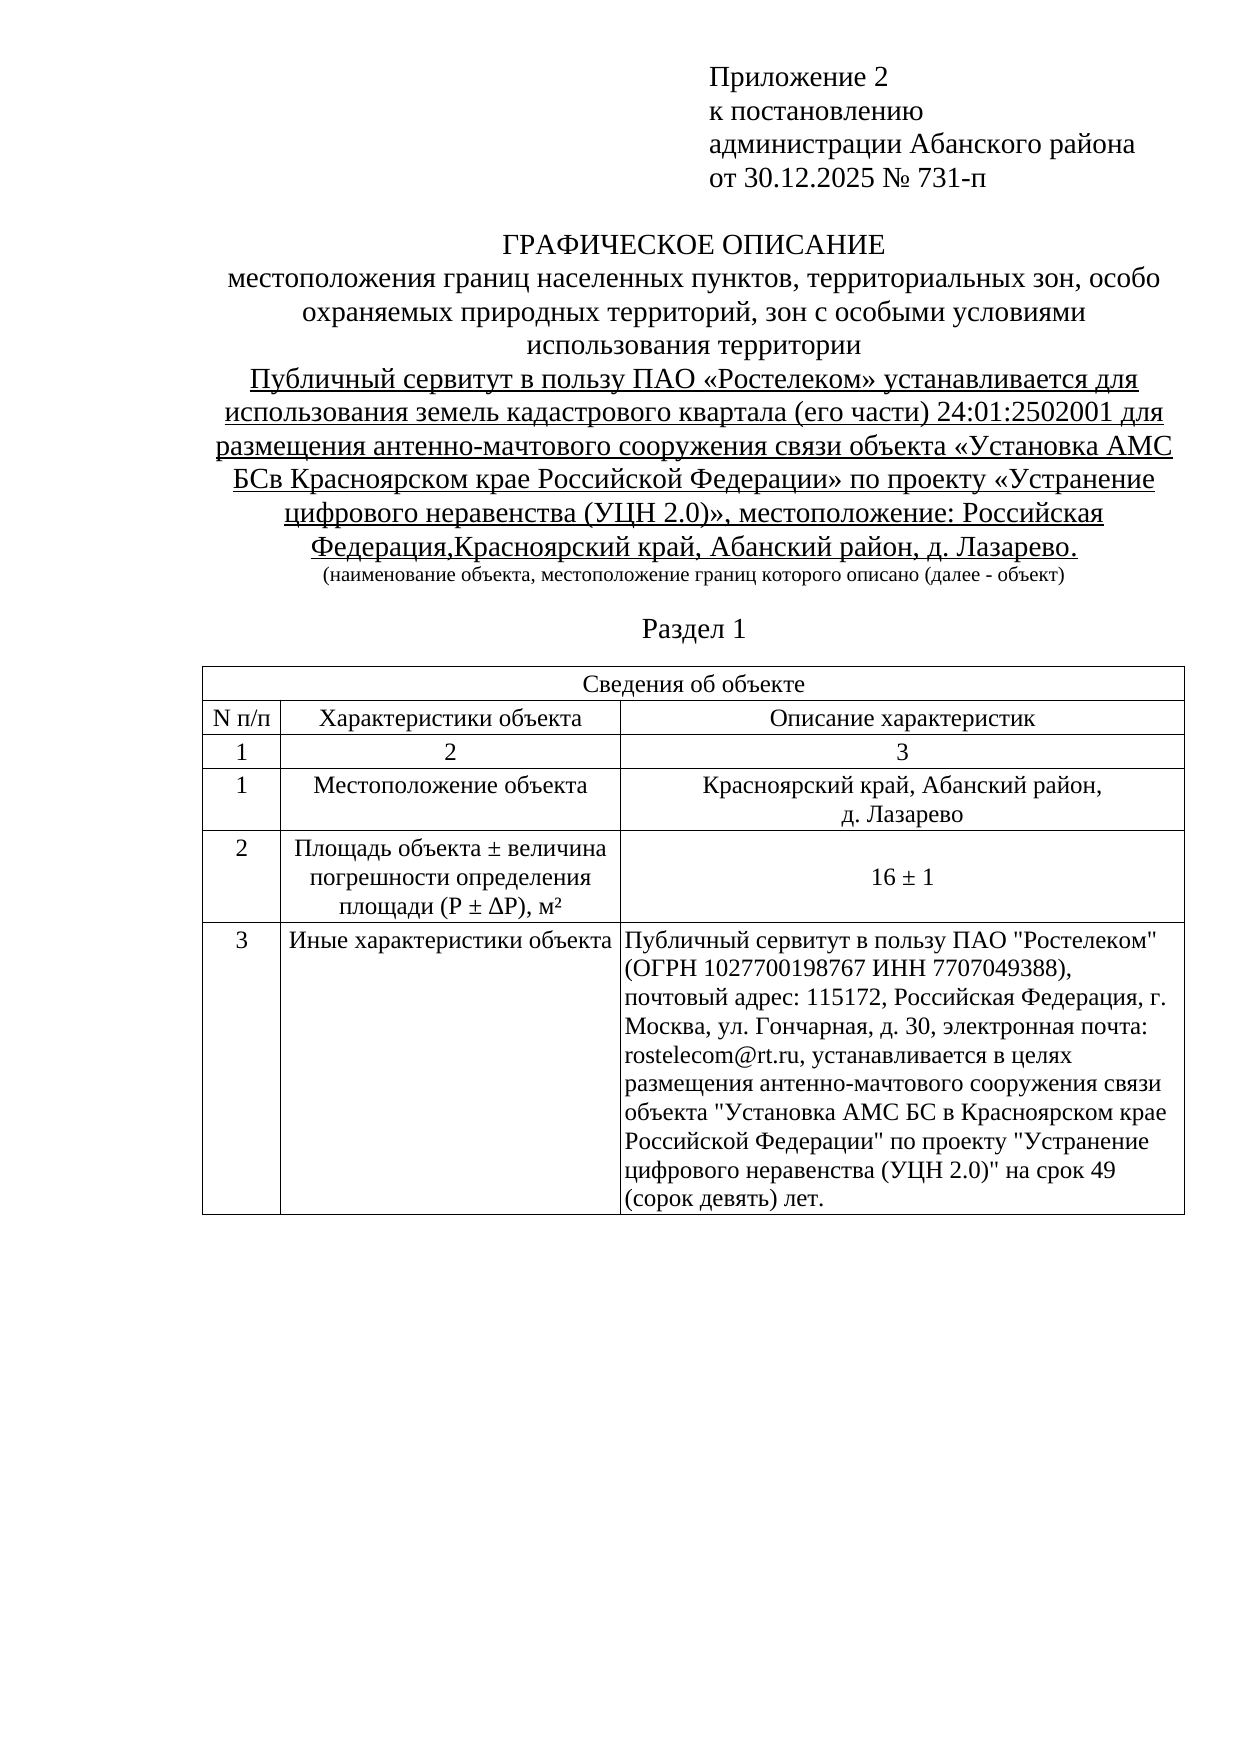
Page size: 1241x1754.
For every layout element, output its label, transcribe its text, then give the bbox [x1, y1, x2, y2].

table_cell 1 [203, 735, 280, 767]
table_header Сведения об объекте [203, 667, 1184, 699]
table_cell 1 [203, 769, 280, 830]
table_cell Красноярский край, Абанский район, д. Лазарево [621, 769, 1184, 830]
table_cell Описание характеристик [621, 701, 1184, 733]
table_cell N п/п [203, 701, 280, 733]
text (наименование объекта, местоположение границ которого описано (далее - объект) [207, 562, 1181, 586]
text Приложение 2 [709, 59, 1181, 93]
table_cell 2 [203, 831, 280, 922]
table_cell 2 [281, 735, 620, 767]
table_cell 3 [203, 923, 280, 1214]
text Публичный сервитут в пользу ПАО «Ростелеком» устанавливается для использования земель кадастрового квартала (его части) 24:01:2502001 для размещения антенно-мачтового сооружения связи объекта «Установка АМС БСв Красноярском крае Российской Федерации» по проекту «Устранение цифрового неравенства (УЦН 2.0)», местоположение: Российская Федерация,Красноярский край, Абанский район, д. Лазарево. [207, 361, 1181, 562]
table_cell Характеристики объекта [281, 701, 620, 733]
text от 30.12.2025 № 731-п [709, 160, 1181, 193]
text ГРАФИЧЕСКОЕ ОПИСАНИЕ [207, 227, 1181, 260]
text местоположения границ населенных пунктов, территориальных зон, особо охраняемых природных территорий, зон с особыми условиями использования территории [207, 260, 1181, 361]
text Раздел 1 [207, 611, 1181, 645]
table_cell 3 [621, 735, 1184, 767]
table_cell Местоположение объекта [281, 769, 620, 830]
table_cell Площадь объекта ± величина погрешности определения площади (P ± ∆P), м² [281, 831, 620, 922]
table_cell Иные характеристики объекта [281, 923, 620, 1214]
text администрации Абанского района [709, 126, 1181, 160]
table_cell Публичный сервитут в пользу ПАО "Ростелеком" (ОГРН 1027700198767 ИНН 7707049388), почтовый адрес: 115172, Российская Федерация, г. Москва, ул. Гончарная, д. 30, электронная почта: rostelecom@rt.ru, устанавливается в целях размещения антенно-мачтового сооружения связи объекта "Установка АМС БС в Красноярском крае Российской Федерации" по проекту "Устранение цифрового неравенства (УЦН 2.0)" на срок 49 (сорок девять) лет. [621, 923, 1184, 1214]
table_cell 16 ± 1 [621, 831, 1184, 922]
text к постановлению [709, 93, 1181, 126]
